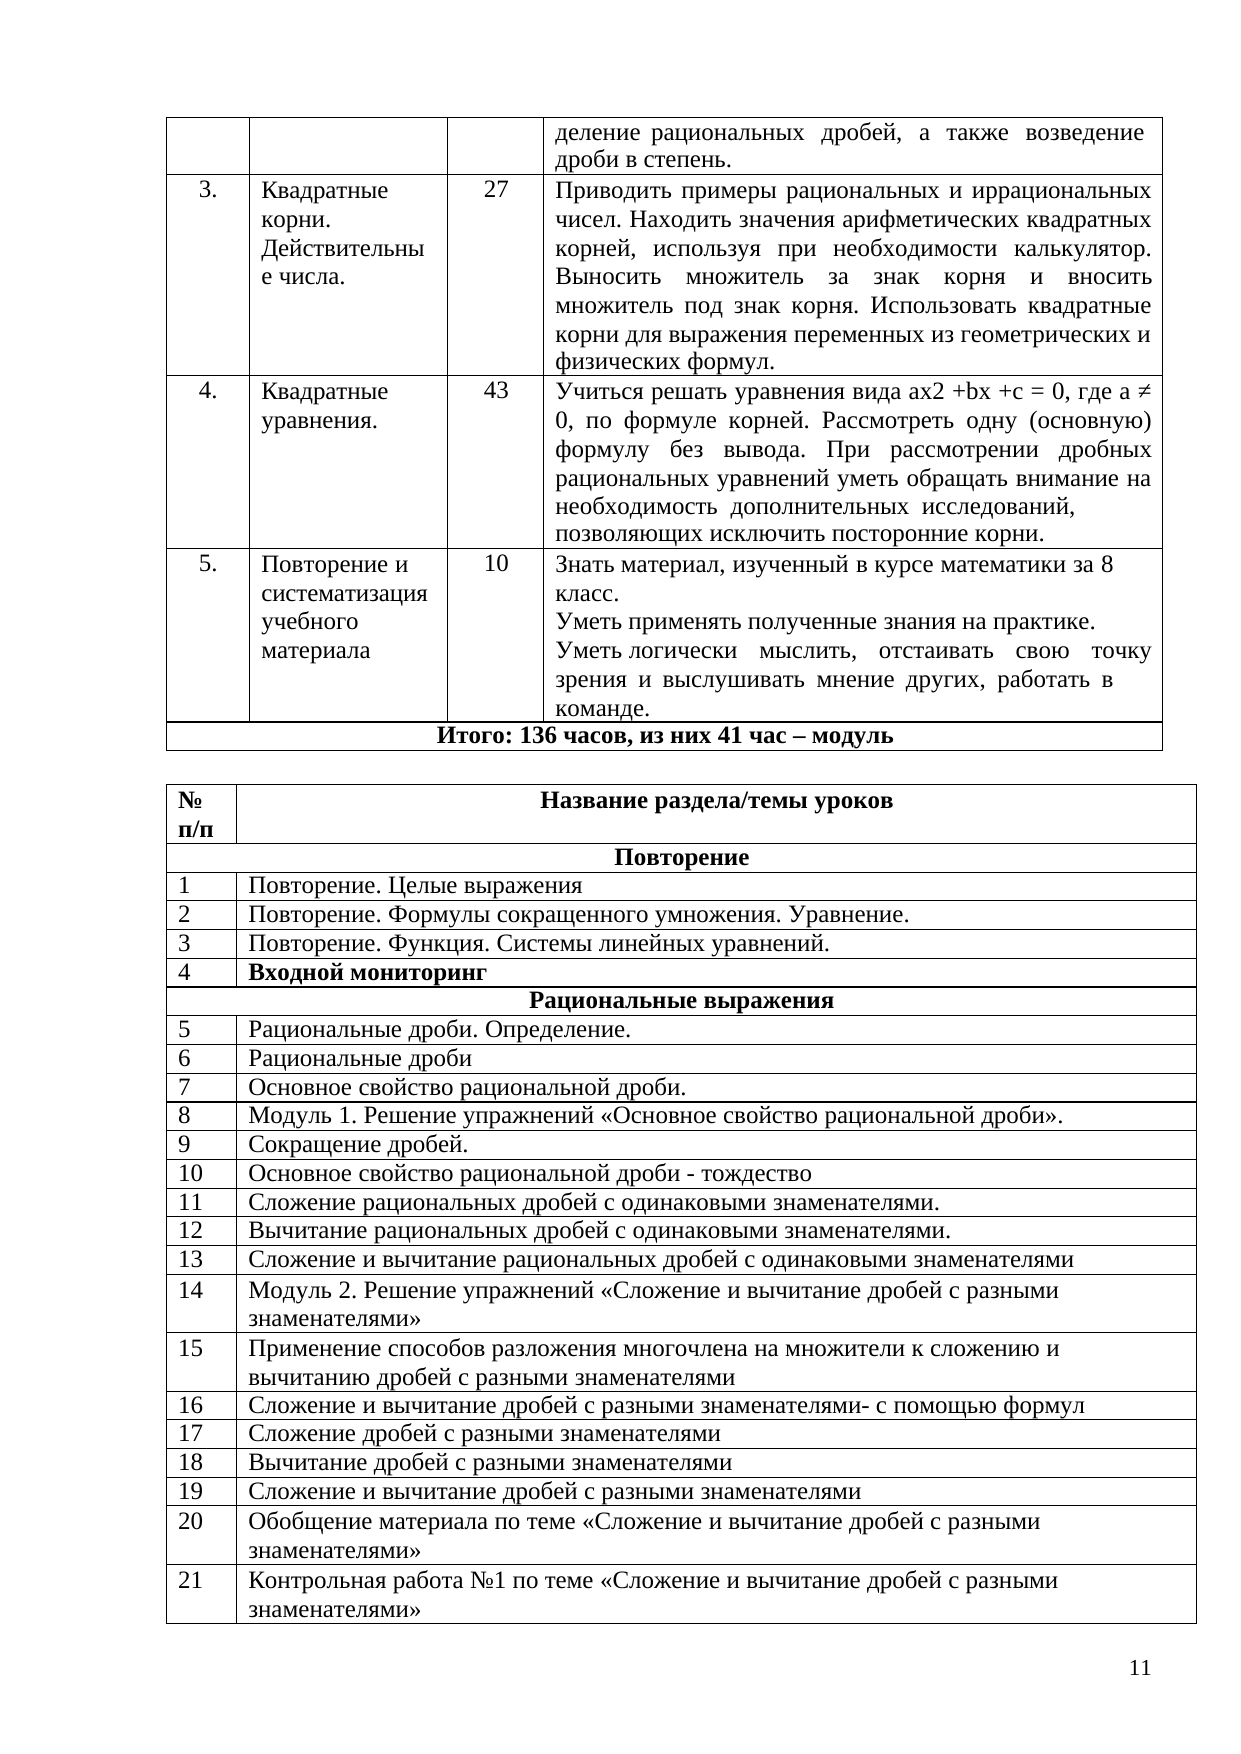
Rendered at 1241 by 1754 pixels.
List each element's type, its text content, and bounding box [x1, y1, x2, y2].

table_cell 1 [167, 873, 236, 900]
table_cell 13 [167, 1246, 236, 1274]
table_cell Повторение и систематизация учебного материала [250, 549, 447, 721]
table_cell Сложение и вычитание дробей с разными знаменателями [237, 1478, 1196, 1505]
table_cell Квадратные уравнения. [250, 376, 447, 548]
table_cell 43 [448, 376, 543, 548]
table_cell Сложение дробей с разными знаменателями [237, 1420, 1196, 1448]
table_cell 27 [448, 175, 543, 375]
table_cell Знать материал, изученный в курсе математики за 8 класс. Уметь применять полученные знания на практике. Уметь логически мыслить, отстаивать свою точку зрения и выслушивать мнение других, работать в команде. [544, 549, 1162, 721]
table_cell Вычитание дробей с разными знаменателями [237, 1449, 1196, 1477]
table_cell Сложение рациональных дробей с одинаковыми знаменателями. [237, 1189, 1196, 1216]
table_cell 9 [167, 1131, 236, 1159]
table_cell 8 [167, 1103, 236, 1130]
table_cell 20 [167, 1506, 236, 1564]
table_cell 3 [167, 930, 236, 958]
table_header Название раздела/темы уроков [237, 785, 1196, 843]
table_cell Модуль 2. Решение упражнений «Сложение и вычитание дробей с разными знаменателями» [237, 1275, 1196, 1332]
table_header [250, 118, 447, 174]
table_cell 16 [167, 1392, 236, 1419]
table_cell 12 [167, 1217, 236, 1245]
table_cell 5 [167, 1016, 236, 1044]
table_cell Основное свойство рациональной дроби. [237, 1074, 1196, 1101]
table_cell Повторение. Целые выражения [237, 873, 1196, 900]
table_header [167, 118, 249, 174]
table_cell Рациональные выражения [167, 988, 1196, 1015]
table_cell Учиться решать уравнения вида ах2 +bх +с = 0, где а ≠ 0, по формуле корней. Рассмотреть одну (основную) формулу без вывода. При рассмотрении дробных рациональных уравнений уметь обращать внимание на необходимость дополнительных исследований, позволяющих исключить посторонние корни. [544, 376, 1162, 548]
table_header № п/п [167, 785, 236, 843]
table_cell Сложение и вычитание дробей с разными знаменателями- с помощью формул [237, 1392, 1196, 1419]
table_cell 6 [167, 1045, 236, 1073]
table_header [448, 118, 543, 174]
table_cell 3. [167, 175, 249, 375]
table_cell Вычитание рациональных дробей с одинаковыми знаменателями. [237, 1217, 1196, 1245]
table_cell 11 [167, 1189, 236, 1216]
table_cell Приводить примеры рациональных и иррациональных чисел. Находить значения арифметических квадратных корней, используя при необходимости калькулятор. Выносить множитель за знак корня и вносить множитель под знак корня. Использовать квадратные корни для выражения переменных из геометрических и физических формул. [544, 175, 1162, 375]
table_cell 10 [448, 549, 543, 721]
table_cell 15 [167, 1333, 236, 1391]
table_cell Модуль 1. Решение упражнений «Основное свойство рациональной дроби». [237, 1103, 1196, 1130]
table_cell Рациональные дроби. Определение. [237, 1016, 1196, 1044]
table_cell Сложение и вычитание рациональных дробей с одинаковыми знаменателями [237, 1246, 1196, 1274]
table_cell 7 [167, 1074, 236, 1101]
table_cell Квадратные корни. Действительны е числа. [250, 175, 447, 375]
table_cell 5. [167, 549, 249, 721]
table_cell 14 [167, 1275, 236, 1332]
table_cell Основное свойство рациональной дроби - тождество [237, 1160, 1196, 1188]
table_cell Сокращение дробей. [237, 1131, 1196, 1159]
table_cell 4 [167, 959, 236, 986]
table_cell 2 [167, 901, 236, 929]
table_header деление рациональных дробей, а также возведение дроби в степень. [544, 118, 1162, 174]
table_cell Контрольная работа №1 по теме «Сложение и вычитание дробей с разными знаменателями» [237, 1565, 1196, 1622]
table_cell Обобщение материала по теме «Сложение и вычитание дробей с разными знаменателями» [237, 1506, 1196, 1564]
table_cell 4. [167, 376, 249, 548]
table_cell 21 [167, 1565, 236, 1622]
table_cell 10 [167, 1160, 236, 1188]
table_cell Повторение. Функция. Системы линейных уравнений. [237, 930, 1196, 958]
table_cell Повторение. Формулы сокращенного умножения. Уравнение. [237, 901, 1196, 929]
table_cell Применение способов разложения многочлена на множители к сложению и вычитанию дробей с разными знаменателями [237, 1333, 1196, 1391]
table_cell Повторение [167, 844, 1196, 872]
table_cell Итого: 136 часов, из них 41 час – модуль [167, 723, 1162, 750]
table_cell Входной мониторинг [237, 959, 1196, 986]
table_cell 17 [167, 1420, 236, 1448]
table_cell 18 [167, 1449, 236, 1477]
table_cell 19 [167, 1478, 236, 1505]
table_cell Рациональные дроби [237, 1045, 1196, 1073]
